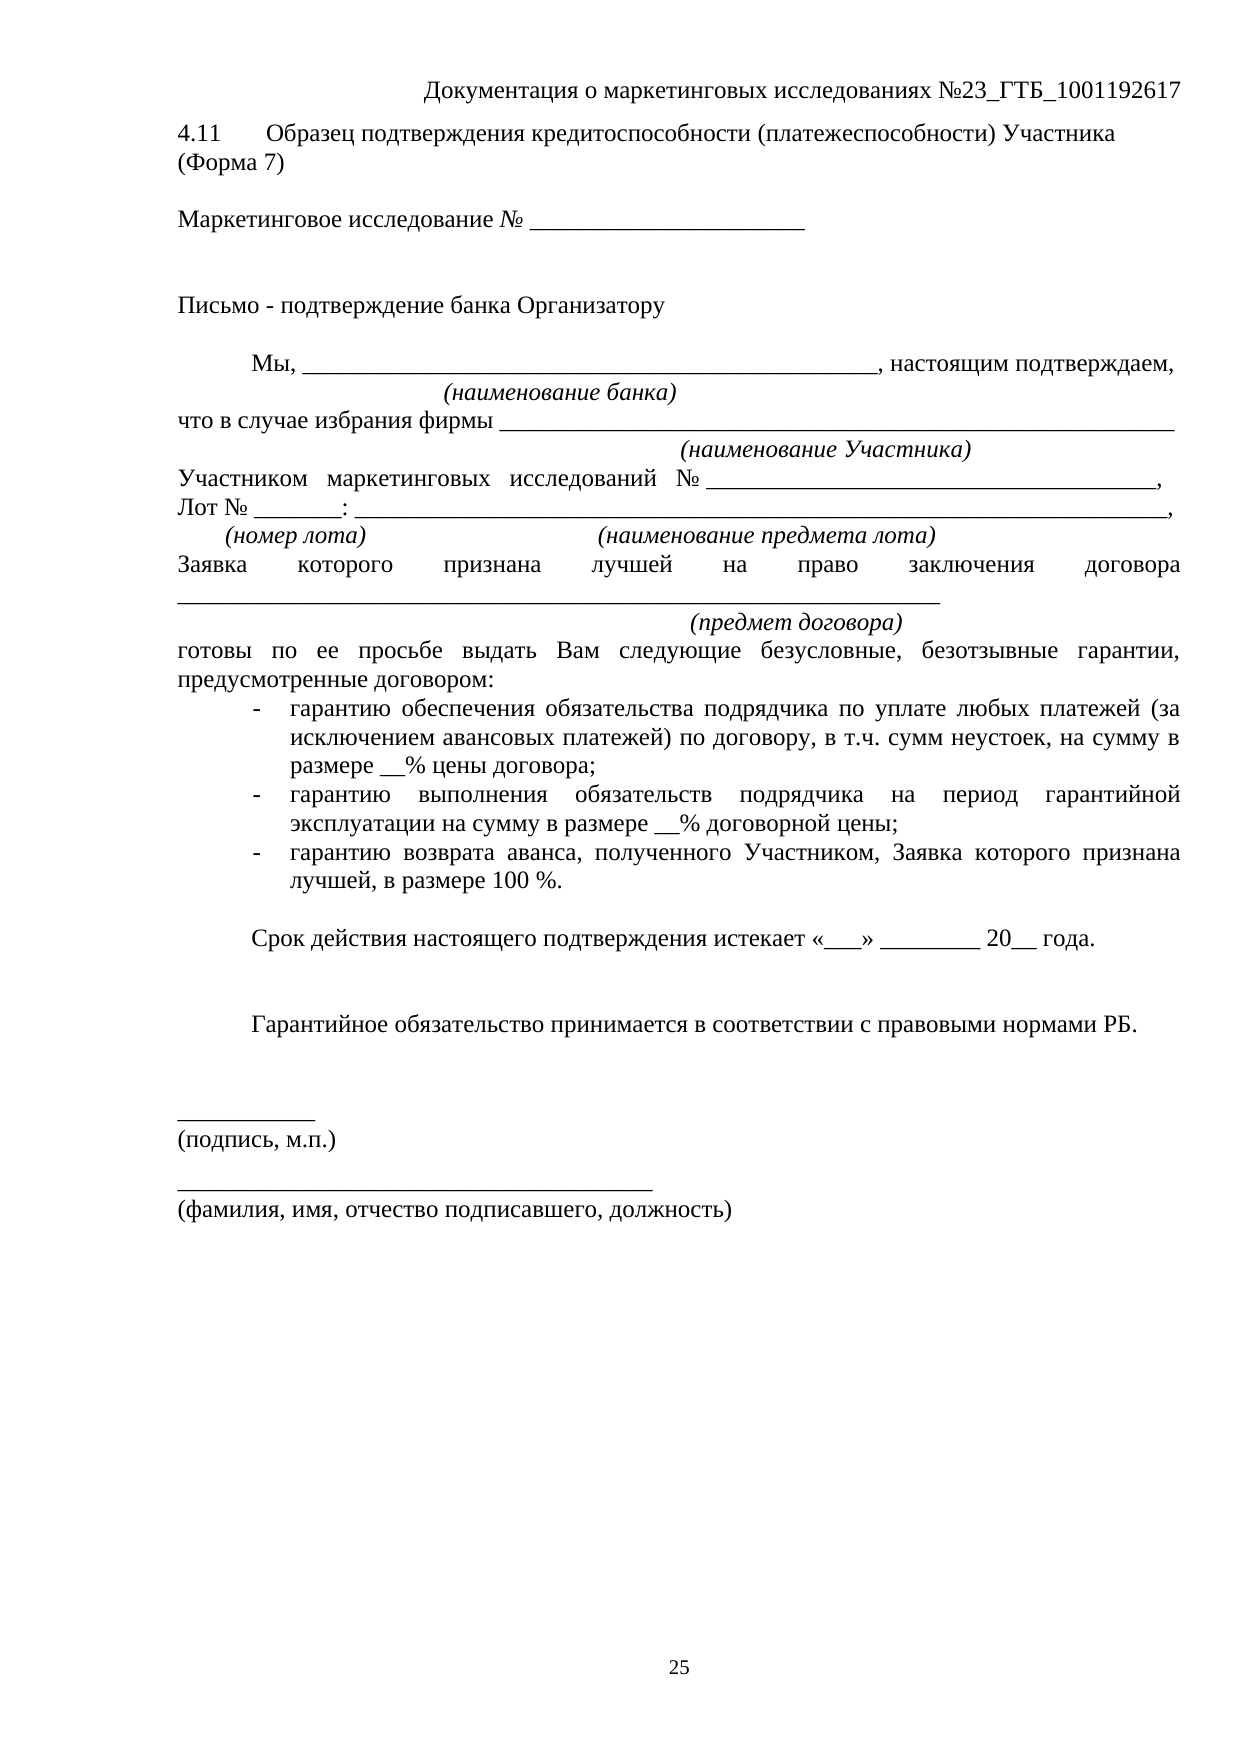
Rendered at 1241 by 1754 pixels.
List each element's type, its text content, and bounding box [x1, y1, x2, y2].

text (фамилия, имя, отчество подписавшего, должность) [177, 1194, 1181, 1223]
text ______________________________________ [177, 1166, 1181, 1194]
text (подпись, м.п.) [177, 1124, 1181, 1153]
text Срок действия настоящего подтверждения истекает «___» ________ 20__ года. [177, 923, 1181, 952]
text (наименование банка) [177, 377, 1181, 406]
list Образец подтверждения кредитоспособности (платежеспособности) Участника (Форма 7) [177, 118, 1181, 176]
list гарантию обеспечения обязательства подрядчика по уплате любых платежей (за исключением авансовых платежей) по договору, в т.ч. сумм неустоек, на сумму в размере __% цены договора; [252, 693, 1181, 779]
list гарантию возврата аванса, полученного Участником, Заявка которого признана лучшей, в размере 100 %. [252, 837, 1181, 894]
text (номер лота) (наименование предмета лота) [177, 521, 1181, 549]
text Участником маркетинговых исследований № ____________________________________, Лот № _______: _________________________________________________________________, [177, 463, 1181, 521]
text готовы по ее просьбе выдать Вам следующие безусловные, безотзывные гарантии, предусмотренные договором: [177, 636, 1181, 693]
text Маркетинговое исследование № ______________________ [177, 204, 1181, 233]
text (наименование Участника) [177, 434, 1181, 463]
text Письмо - подтверждение банка Организатору [177, 291, 1181, 319]
text что в случае избрания фирмы ______________________________________________________ [177, 406, 1181, 434]
list гарантию выполнения обязательств подрядчика на период гарантийной эксплуатации на сумму в размере __% договорной цены; [252, 779, 1181, 837]
text Мы, ______________________________________________, настоящим подтверждаем, [177, 348, 1181, 377]
text Гарантийное обязательство принимается в соответствии с правовыми нормами РБ. [177, 1009, 1181, 1038]
text (предмет договора) [177, 607, 1181, 636]
text Заявка которого признана лучшей на право заключения договора _____________________________________________________________ [177, 549, 1181, 607]
text ___________ [177, 1096, 1181, 1124]
